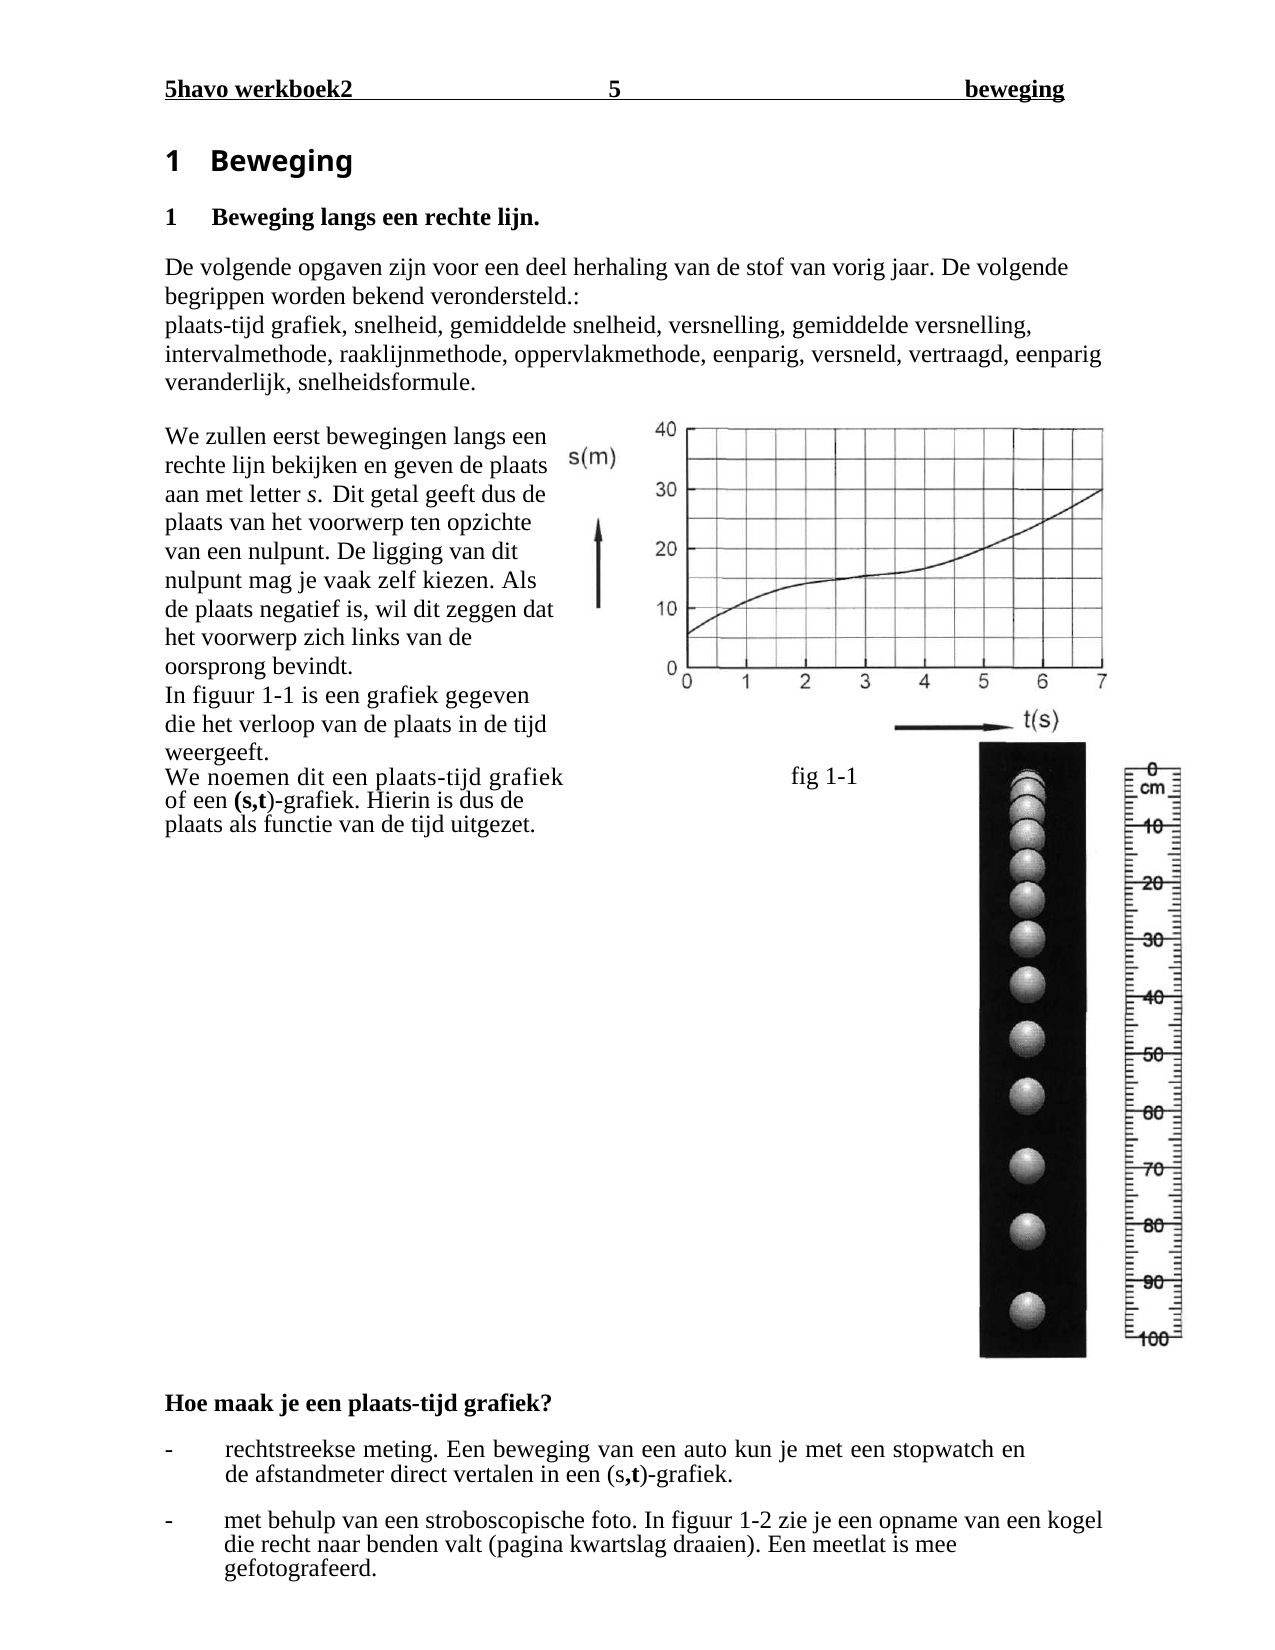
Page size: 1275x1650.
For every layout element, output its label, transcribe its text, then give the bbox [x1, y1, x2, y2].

picture [566, 421, 1192, 1360]
text Hoe maak je een plaats-tijd grafiek? [164, 862, 1111, 1417]
text - met behulp van een stroboscopische foto. In figuur 1-2 zie je een opname van een kogel die recht naar benden valt (pagina kwartslag draaien). Een meetlat is mee gefotografeerd. [164, 1509, 1111, 1581]
text 1 Beweging [164, 140, 1111, 180]
text We zullen eerst bewegingen langs een rechte lijn bekijken en geven de plaats aan met letter s. Dit getal geeft dus de plaats van het voorwerp ten opzichte van een nulpunt. De ligging van dit nulpunt mag je vaak zelf kiezen. Als de plaats negatief is, wil dit zeggen dat het voorwerp zich links van de oorsprong bevindt. [164, 421, 566, 680]
text plaats als functie van de tijd uitgezet. [164, 813, 727, 837]
text 1 Beweging langs een rechte lijn. [164, 202, 1111, 230]
text fig 1-1 [791, 761, 858, 790]
text - rechtstreekse meting. Een beweging van een auto kun je met een stopwatch en de afstandmeter direct vertalen in een (s,t)-grafiek. [164, 1438, 1027, 1487]
text In figuur 1-1 is een grafiek gegeven die het verloop van de plaats in de tijd weergeeft. [164, 680, 977, 766]
text De volgende opgaven zijn voor een deel herhaling van de stof van vorig jaar. De volgende begrippen worden bekend verondersteld.: [164, 252, 1111, 310]
text We noemen dit een plaats-tijd grafiek [164, 766, 727, 790]
text plaats-tijd grafiek, snelheid, gemiddelde snelheid, versnelling, gemiddelde versnelling, intervalmethode, raaklijnmethode, oppervlakmethode, eenparig, versneld, vertraagd, eenparig veranderlijk, snelheidsformule. [164, 310, 1111, 396]
text of een (s,t)-grafiek. Hierin is dus de [164, 790, 727, 813]
